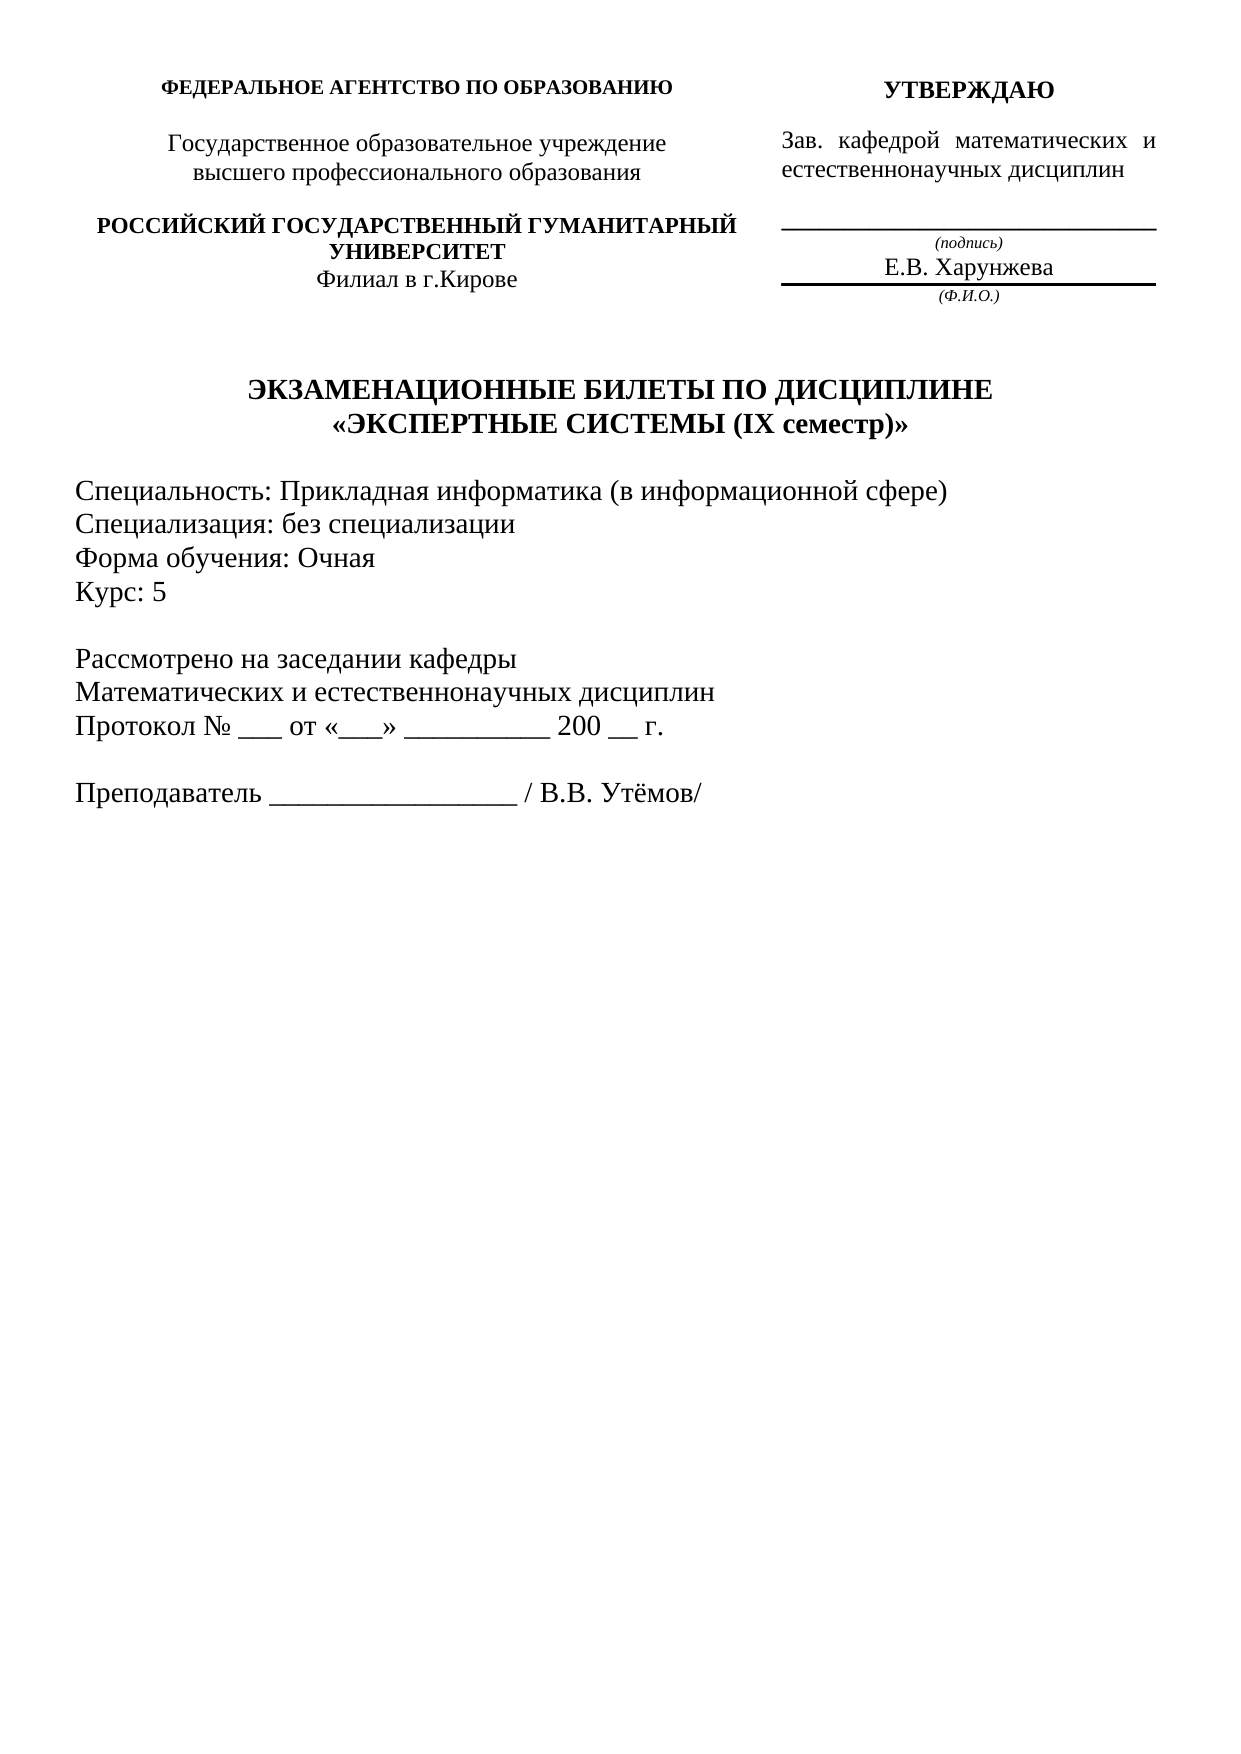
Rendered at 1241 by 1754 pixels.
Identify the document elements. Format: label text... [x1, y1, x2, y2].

text Форма обучения: Очная [75, 540, 1165, 574]
table_header ФЕДЕРАЛЬНОЕ АГЕНТСТВО ПО ОБРАЗОВАНИЮ [64, 75, 770, 99]
text Протокол № ___ от «___» __________ 200 __ г. [75, 708, 1165, 741]
table_cell РОССИЙСКИЙ ГОСУДАРСТВЕННЫЙ ГУМАНИТАРНЫЙ УНИВЕРСИТЕТ [64, 185, 770, 264]
text Специализация: без специализации [75, 507, 1165, 540]
text «Экспертные системы (IX семестр)» [75, 406, 1165, 439]
text Преподаватель _________________ / В.В. Утёмов/ [75, 775, 1165, 808]
table_header утверждаю Зав. кафедрой математических и естественнонаучных дисциплин ______________________________ (подпись) Е.В. Харунжева (Ф.И.О.) [770, 75, 1168, 305]
text Специальность: Прикладная информатика (в информационной сфере) [75, 473, 1165, 507]
table_cell Государственное образовательное учреждение высшего профессионального образования [64, 99, 770, 185]
text Курс: 5 [75, 574, 1165, 607]
text Рассмотрено на заседании кафедры [75, 641, 1165, 674]
text Экзаменационные билеты по дисциплине [75, 372, 1165, 406]
text Математических и естественнонаучных дисциплин [75, 674, 1165, 708]
table_cell Филиал в г.Кирове [64, 264, 770, 305]
